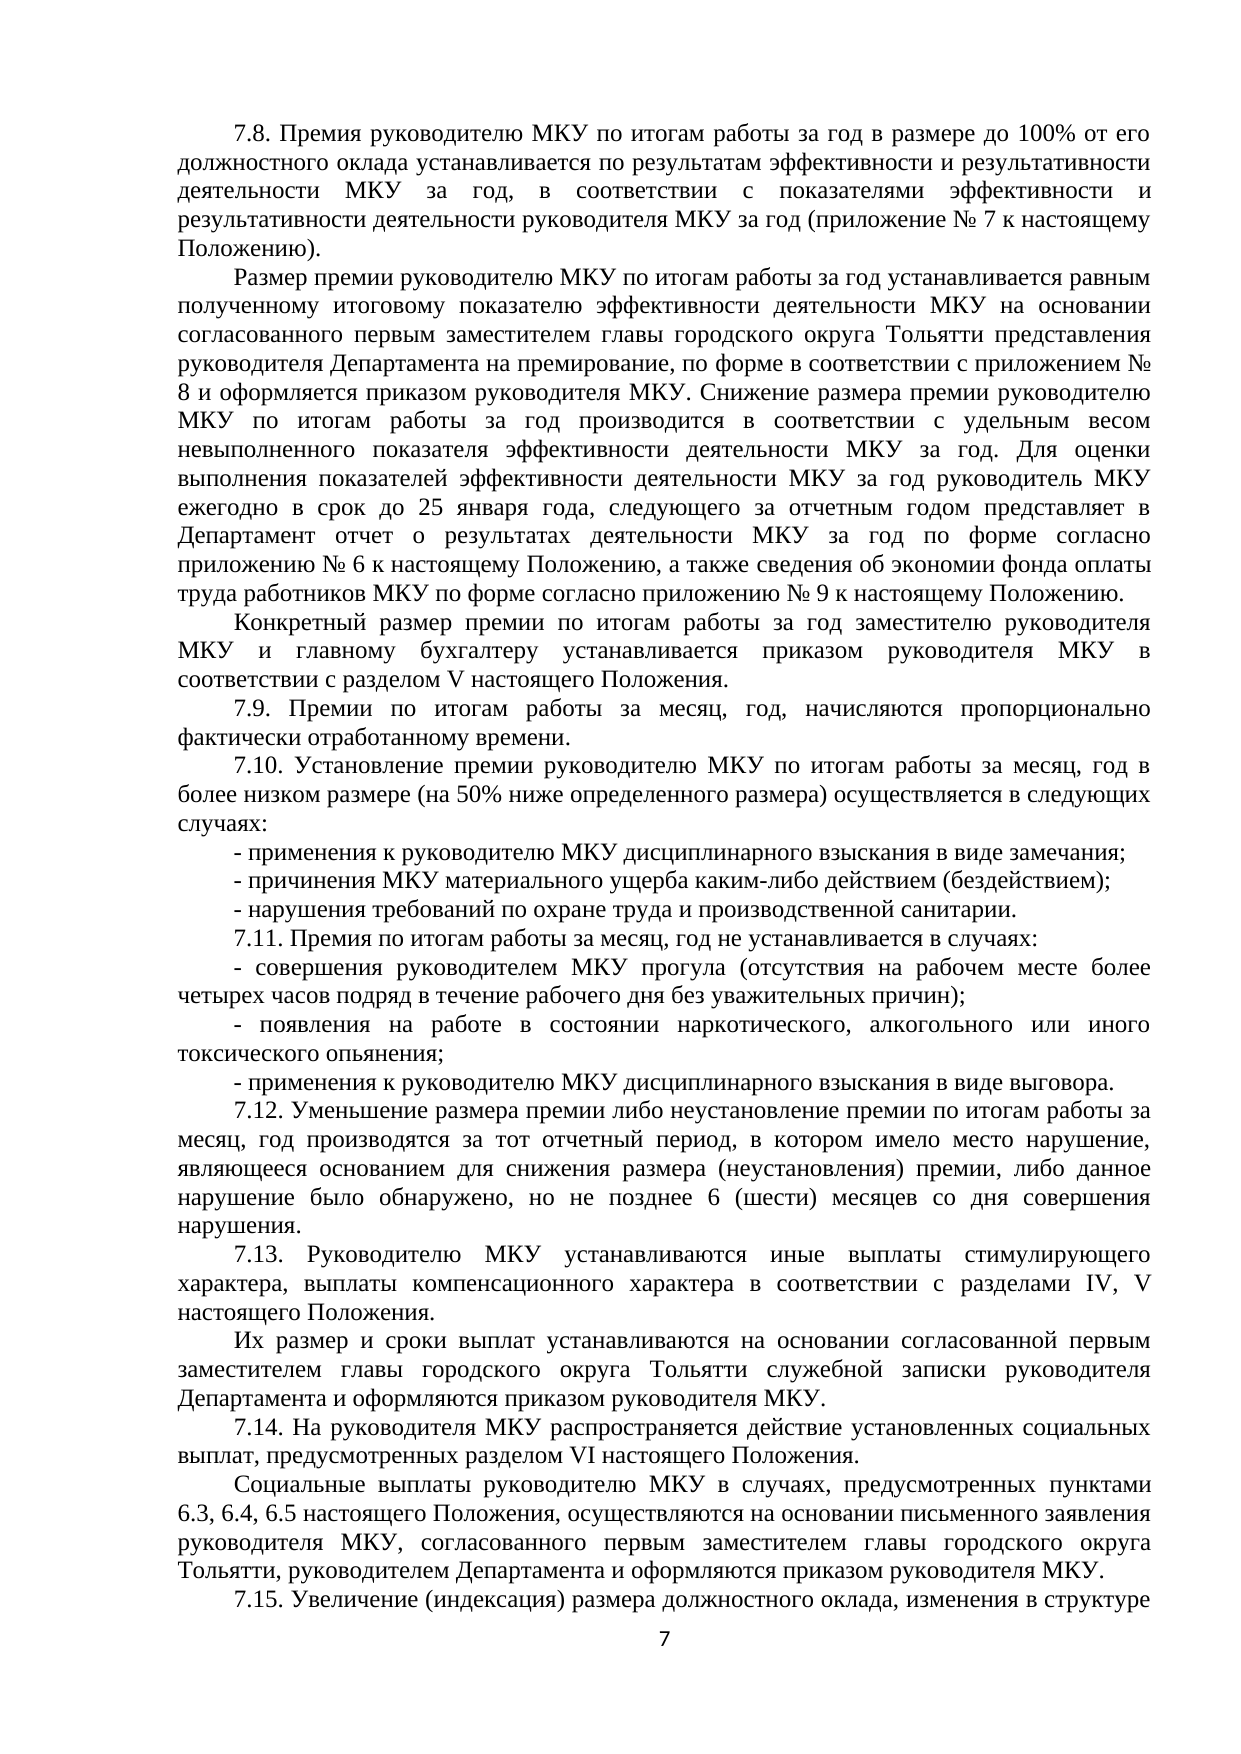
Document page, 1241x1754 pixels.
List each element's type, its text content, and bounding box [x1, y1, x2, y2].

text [177, 1584, 1152, 1613]
text - появления на работе в состоянии наркотического, алкогольного или иного токсического опьянения; [177, 1009, 1152, 1067]
text - причинения МКУ материального ущерба каким-либо действием (бездействием); [177, 866, 1152, 894]
text 7.13. Руководителю МКУ устанавливаются иные выплаты стимулирующего характера, выплаты компенсационного характера в соответствии с разделами IV, V настоящего Положения. [177, 1239, 1152, 1326]
text 7.12. Уменьшение размера премии либо неустановление премии по итогам работы за месяц, год производятся за тот отчетный период, в котором имело место нарушение, являющееся основанием для снижения размера (неустановления) премии, либо данное нарушение было обнаружено, но не позднее 6 (шести) месяцев со дня совершения нарушения. [177, 1096, 1152, 1239]
text - применения к руководителю МКУ дисциплинарного взыскания в виде замечания; [177, 837, 1152, 866]
text - совершения руководителем МКУ прогула (отсутствия на рабочем месте более четырех часов подряд в течение рабочего дня без уважительных причин); [177, 952, 1152, 1009]
text Размер премии руководителю МКУ по итогам работы за год устанавливается равным полученному итоговому показателю эффективности деятельности МКУ на основании согласованного первым заместителем главы городского округа Тольятти представления руководителя Департамента на премирование, по форме в соответствии с приложением № 8 и оформляется приказом руководителя МКУ. Снижение размера премии руководителю МКУ по итогам работы за год производится в соответствии с удельным весом невыполненного показателя эффективности деятельности МКУ за год. Для оценки выполнения показателей эффективности деятельности МКУ за год руководитель МКУ ежегодно в срок до 25 января года, следующего за отчетным годом представляет в Департамент отчет о результатах деятельности МКУ за год по форме согласно приложению № 6 к настоящему Положению, а также сведения об экономии фонда оплаты труда работников МКУ по форме согласно приложению № 9 к настоящему Положению. [177, 262, 1152, 607]
text Социальные выплаты руководителю МКУ в случаях, предусмотренных пунктами 6.3, 6.4, 6.5 настоящего Положения, осуществляются на основании письменного заявления руководителя МКУ, согласованного первым заместителем главы городского округа Тольятти, руководителем Департамента и оформляются приказом руководителя МКУ. [177, 1469, 1152, 1584]
text 7.10. Установление премии руководителю МКУ по итогам работы за месяц, год в более низком размере (на 50% ниже определенного размера) осуществляется в следующих случаях: [177, 751, 1152, 837]
text 7.9. Премии по итогам работы за месяц, год, начисляются пропорционально фактически отработанному времени. [177, 693, 1152, 751]
text 7.11. Премия по итогам работы за месяц, год не устанавливается в случаях: [177, 923, 1152, 952]
text - нарушения требований по охране труда и производственной санитарии. [177, 894, 1152, 923]
text Их размер и сроки выплат устанавливаются на основании согласованной первым заместителем главы городского округа Тольятти служебной записки руководителя Департамента и оформляются приказом руководителя МКУ. [177, 1326, 1152, 1412]
text 7.14. На руководителя МКУ распространяется действие установленных социальных выплат, предусмотренных разделом VI настоящего Положения. [177, 1412, 1152, 1469]
text - применения к руководителю МКУ дисциплинарного взыскания в виде выговора. [177, 1067, 1152, 1096]
text 7.8. Премия руководителю МКУ по итогам работы за год в размере до 100% от его должностного оклада устанавливается по результатам эффективности и результативности деятельности МКУ за год, в соответствии с показателями эффективности и результативности деятельности руководителя МКУ за год (приложение № 7 к настоящему Положению). [177, 118, 1152, 262]
text Конкретный размер премии по итогам работы за год заместителю руководителя МКУ и главному бухгалтеру устанавливается приказом руководителя МКУ в соответствии с разделом V настоящего Положения. [177, 607, 1152, 693]
